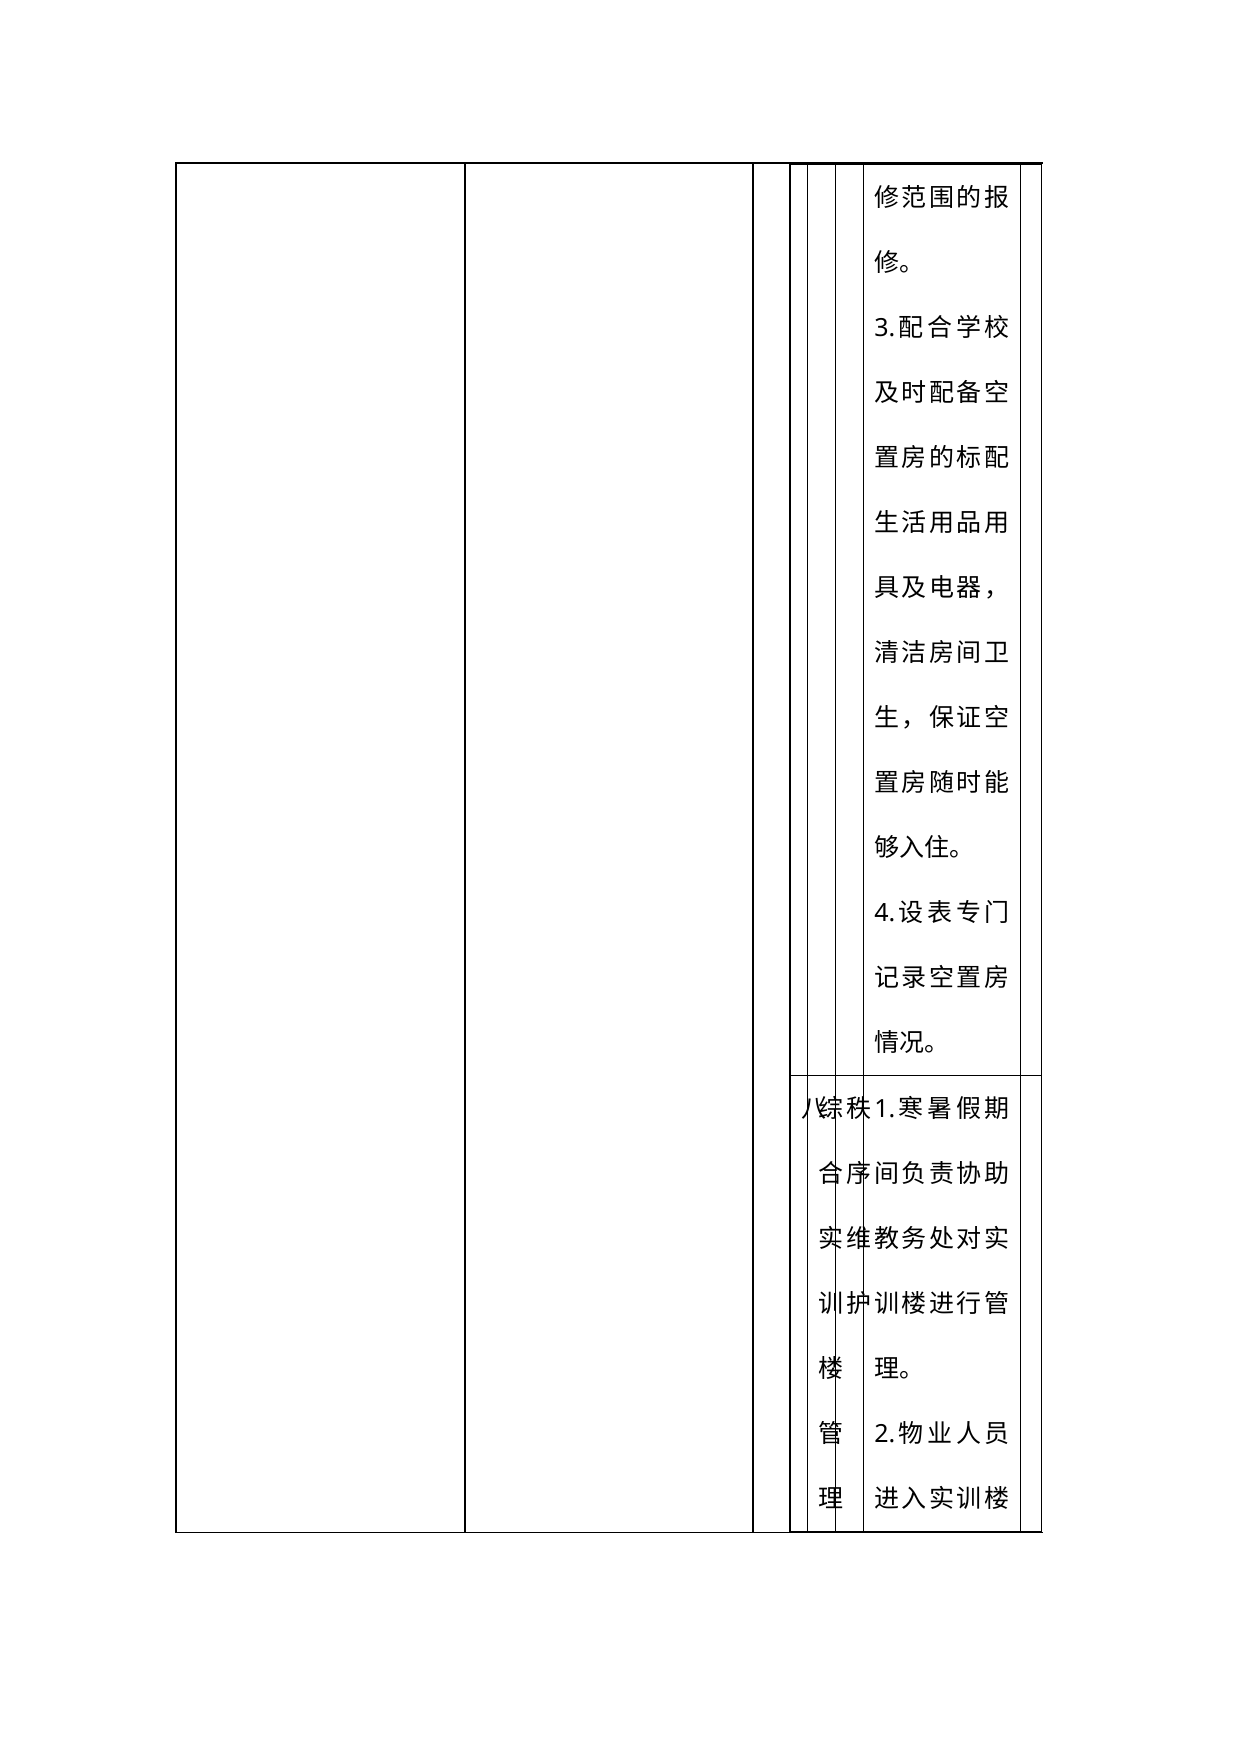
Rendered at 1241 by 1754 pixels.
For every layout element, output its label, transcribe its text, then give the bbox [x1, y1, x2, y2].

table_cell [466, 164, 752, 1532]
table_cell 1 [177, 164, 464, 1532]
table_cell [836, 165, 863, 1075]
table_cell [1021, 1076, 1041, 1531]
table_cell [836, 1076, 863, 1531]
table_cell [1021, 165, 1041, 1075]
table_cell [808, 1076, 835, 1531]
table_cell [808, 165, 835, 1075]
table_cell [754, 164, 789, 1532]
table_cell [864, 1076, 1020, 1531]
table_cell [864, 165, 1020, 1075]
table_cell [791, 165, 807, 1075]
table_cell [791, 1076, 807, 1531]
